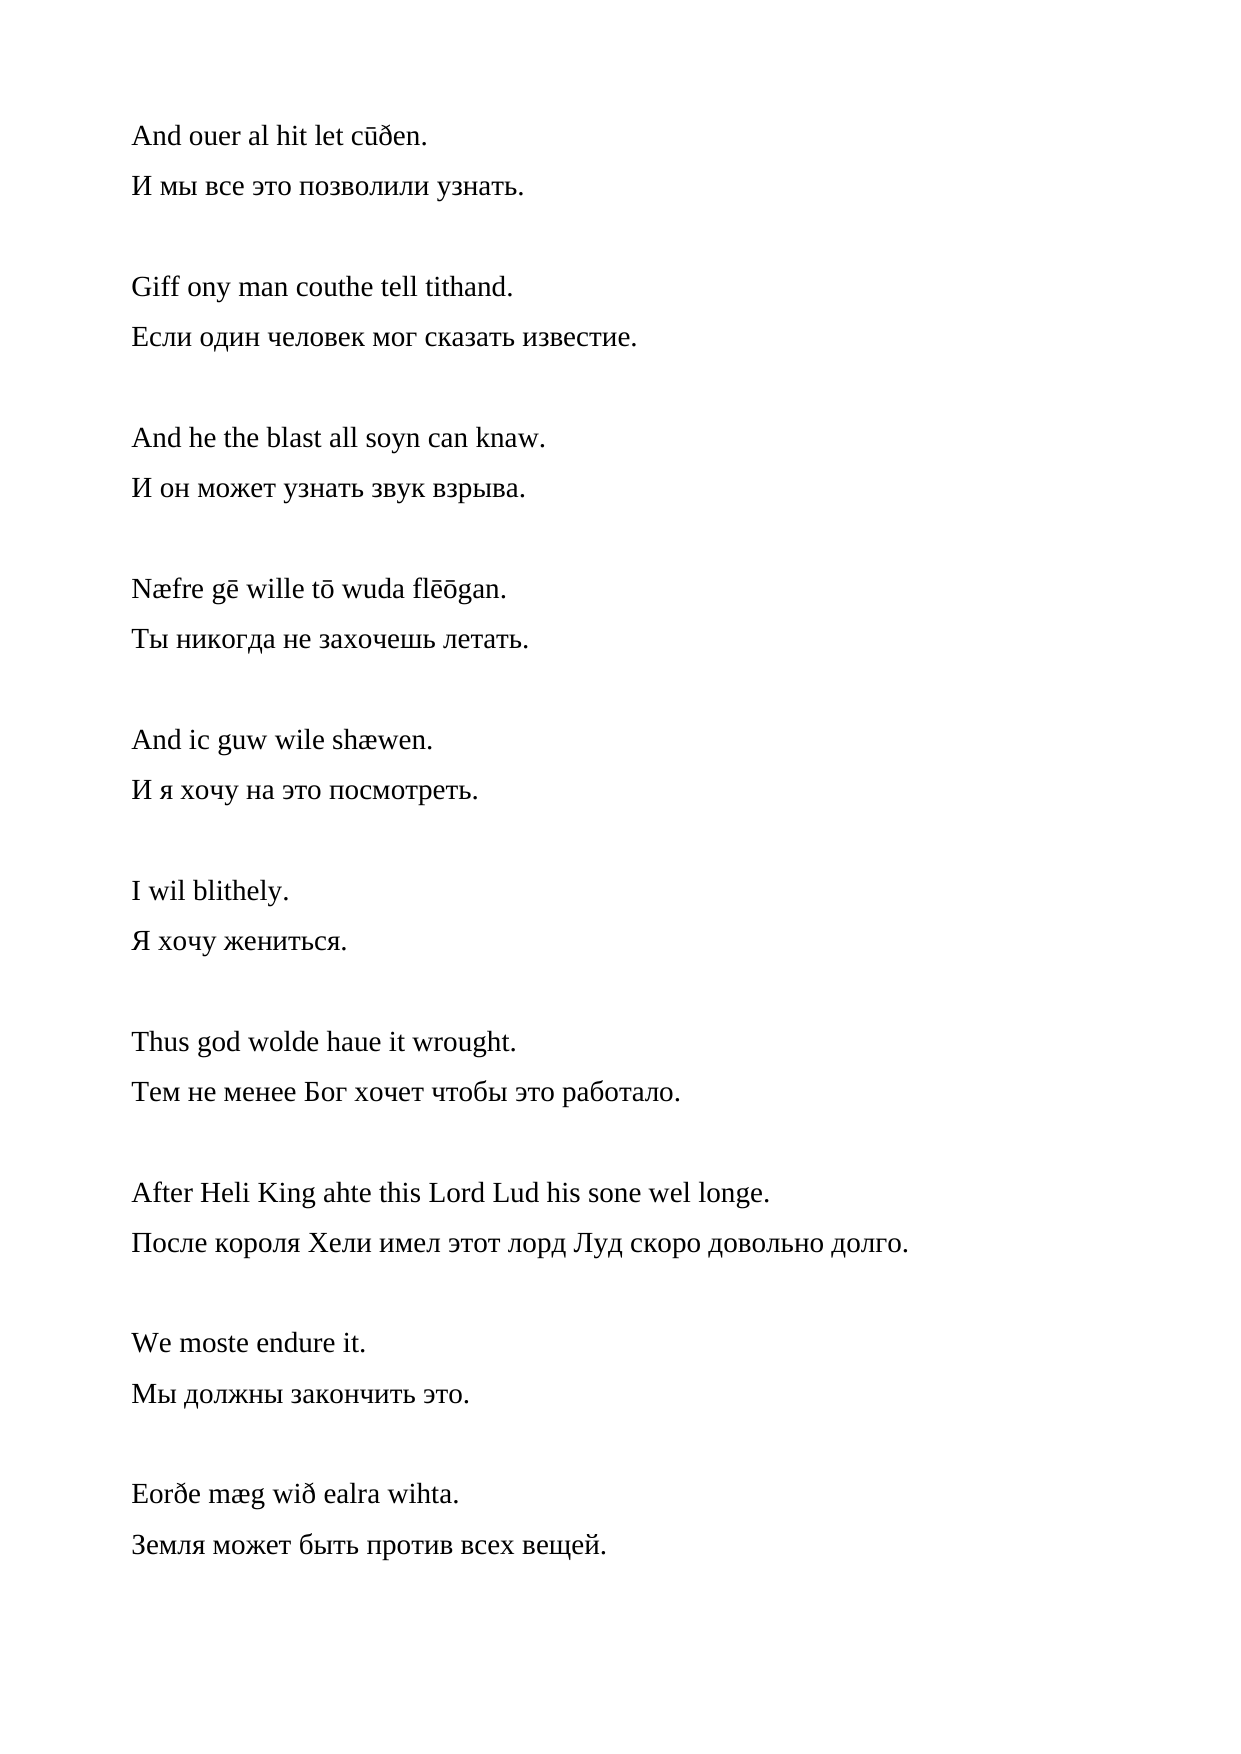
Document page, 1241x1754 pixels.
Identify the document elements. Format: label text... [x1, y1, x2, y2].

text And he the blast all soyn can knaw. [131, 420, 1162, 453]
text Eorðe mæg wið ealra wihta. [131, 1477, 1162, 1510]
text И он может узнать звук взрыва. [131, 470, 1162, 504]
text И мы все это позволили узнать. [131, 168, 1162, 202]
text Если один человек мог сказать известие. [131, 319, 1162, 353]
text И я хочу на это посмотреть. [131, 772, 1162, 806]
text Тем не менее Бог хочет чтобы это работало. [131, 1074, 1162, 1108]
text Ты никогда не захочешь летать. [131, 621, 1162, 655]
text We moste endure it. [131, 1326, 1162, 1359]
text Thus god wolde haue it wrought. [131, 1024, 1162, 1057]
text And ouer al hit let cūðen. [131, 118, 1162, 152]
text And ic guw wile shæwen. [131, 722, 1162, 755]
text Næfre gē wille tō wuda flēōgan. [131, 571, 1162, 604]
text Мы должны закончить это. [131, 1376, 1162, 1409]
text After Heli King ahte this Lord Lud his sone wel longe. [131, 1175, 1162, 1208]
text После короля Хели имел этот лорд Луд скоро довольно долго. [131, 1225, 1162, 1258]
text Giff ony man couthe tell tithand. [131, 269, 1162, 303]
text Я хочу жениться. [131, 923, 1162, 957]
text Земля может быть против всех вещей. [131, 1527, 1162, 1560]
text I wil blithely. [131, 873, 1162, 906]
